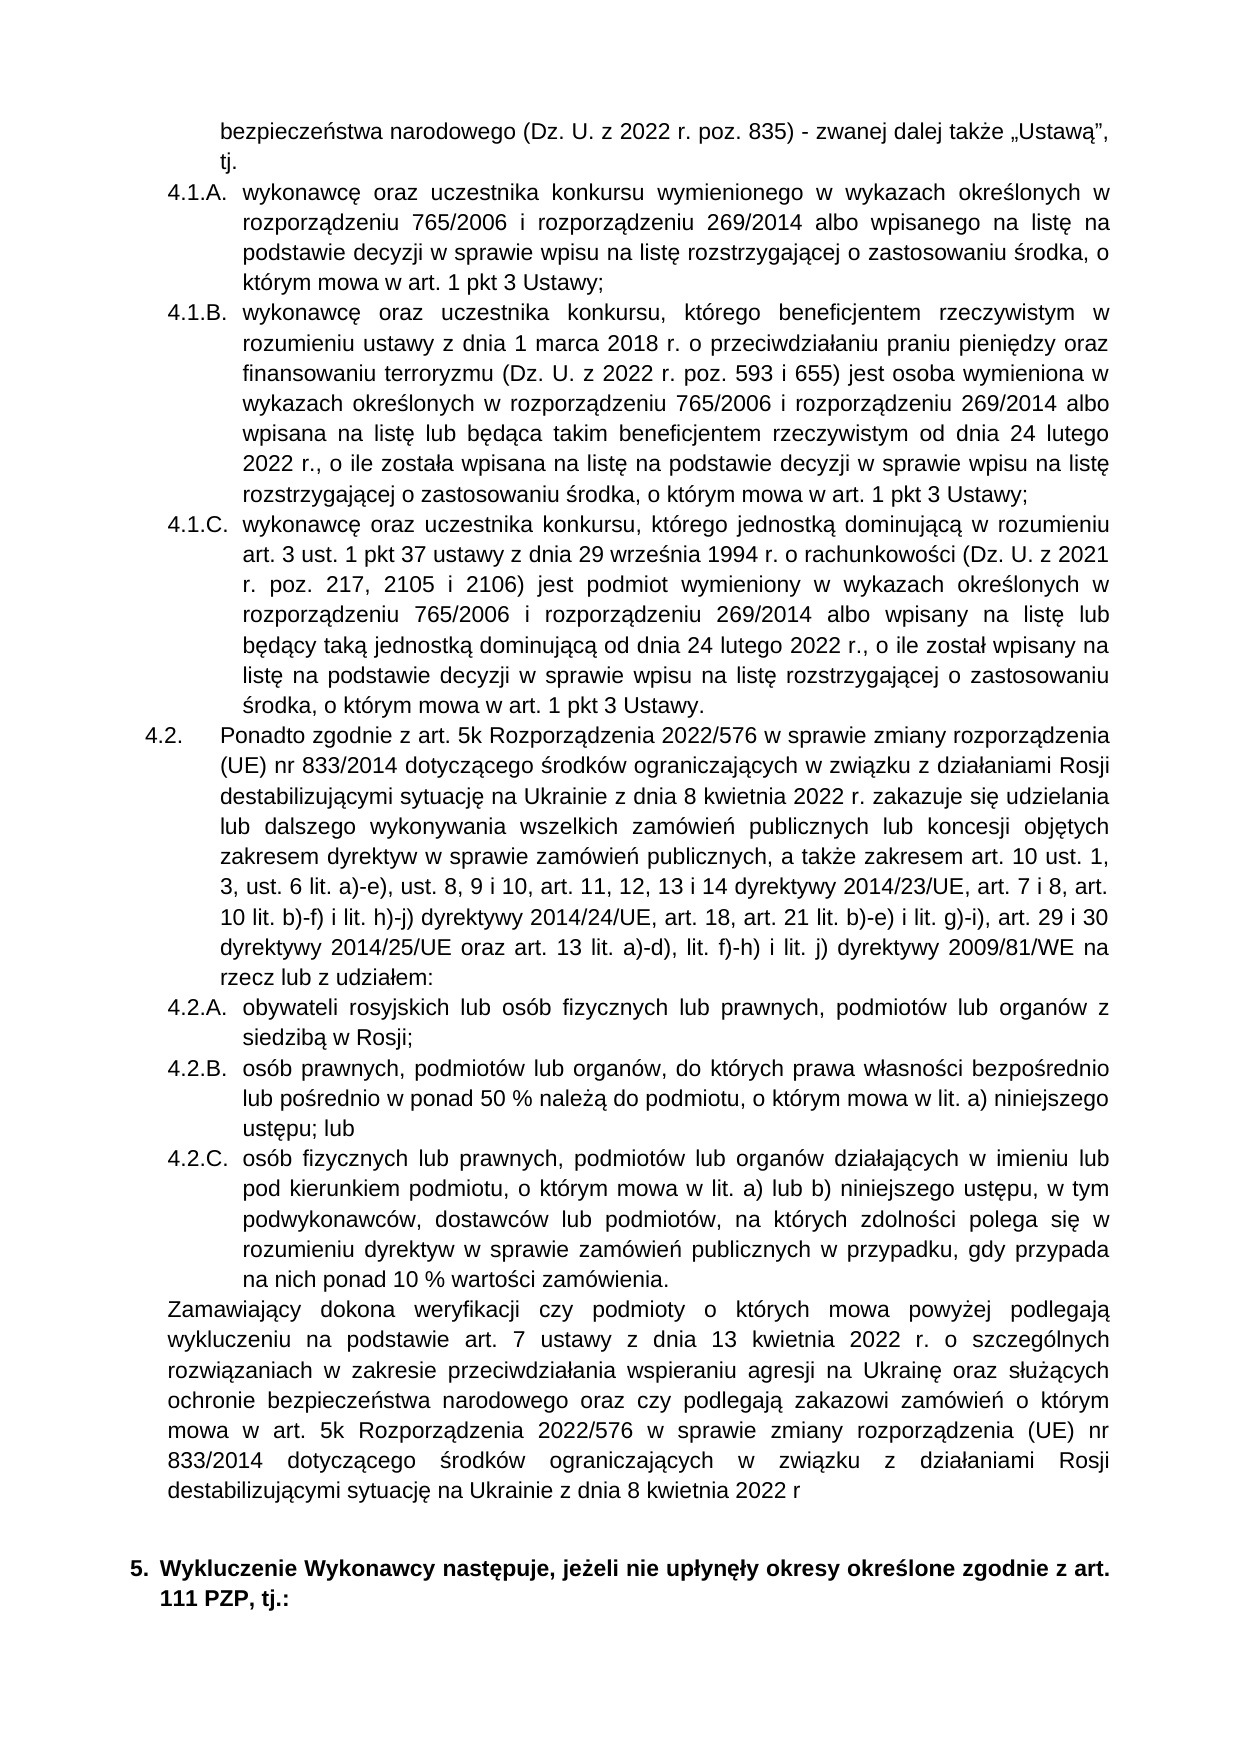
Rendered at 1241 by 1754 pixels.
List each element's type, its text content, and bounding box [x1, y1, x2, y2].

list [145, 118, 1110, 175]
list wykonawcę oraz uczestnika konkursu, którego jednostką dominującą w rozumieniu art. 3 ust. 1 pkt 37 ustawy z dnia 29 września 1994 r. o rachunkowości (Dz. U. z 2021 r. poz. 217, 2105 i 2106) jest podmiot wymieniony w wykazach określonych w rozporządzeniu 765/2006 i rozporządzeniu 269/2014 albo wpisany na listę lub będący taką jednostką dominującą od dnia 24 lutego 2022 r., o ile został wpisany na listę na podstawie decyzji w sprawie wpisu na listę rozstrzygającej o zastosowaniu środka, o którym mowa w art. 1 pkt 3 Ustawy. [167, 511, 1110, 718]
list Zamawiający dokona weryfikacji czy podmioty o których mowa powyżej podlegają wykluczeniu na podstawie art. 7 ustawy z dnia 13 kwietnia 2022 r. o szczególnych rozwiązaniach w zakresie przeciwdziałania wspieraniu agresji na Ukrainę oraz służących ochronie bezpieczeństwa narodowego oraz czy podlegają zakazowi zamówień o którym mowa w art. 5k Rozporządzenia 2022/576 w sprawie zmiany rozporządzenia (UE) nr 833/2014 dotyczącego środków ograniczających w związku z działaniami Rosji destabilizującymi sytuację na Ukrainie z dnia 8 kwietnia 2022 r [167, 1296, 1110, 1504]
list Wykluczenie Wykonawcy następuje, jeżeli nie upłynęły okresy określone zgodnie z art. 111 PZP, tj.: [130, 1554, 1110, 1611]
list obywateli rosyjskich lub osób fizycznych lub prawnych, podmiotów lub organów z siedzibą w Rosji; [167, 994, 1110, 1051]
list osób fizycznych lub prawnych, podmiotów lub organów działających w imieniu lub pod kierunkiem podmiotu, o którym mowa w lit. a) lub b) niniejszego ustępu, w tym podwykonawców, dostawców lub podmiotów, na których zdolności polega się w rozumieniu dyrektyw w sprawie zamówień publicznych w przypadku, gdy przypada na nich ponad 10 % wartości zamówienia. [167, 1145, 1110, 1292]
list wykonawcę oraz uczestnika konkursu wymienionego w wykazach określonych w rozporządzeniu 765/2006 i rozporządzeniu 269/2014 albo wpisanego na listę na podstawie decyzji w sprawie wpisu na listę rozstrzygającej o zastosowaniu środka, o którym mowa w art. 1 pkt 3 Ustawy; [167, 178, 1110, 296]
list wykonawcę oraz uczestnika konkursu, którego beneficjentem rzeczywistym w rozumieniu ustawy z dnia 1 marca 2018 r. o przeciwdziałaniu praniu pieniędzy oraz finansowaniu terroryzmu (Dz. U. z 2022 r. poz. 593 i 655) jest osoba wymieniona w wykazach określonych w rozporządzeniu 765/2006 i rozporządzeniu 269/2014 albo wpisana na listę lub będąca takim beneficjentem rzeczywistym od dnia 24 lutego 2022 r., o ile została wpisana na listę na podstawie decyzji w sprawie wpisu na listę rozstrzygającej o zastosowaniu środka, o którym mowa w art. 1 pkt 3 Ustawy; [167, 299, 1110, 507]
list Ponadto zgodnie z art. 5k Rozporządzenia 2022/576 w sprawie zmiany rozporządzenia (UE) nr 833/2014 dotyczącego środków ograniczających w związku z działaniami Rosji destabilizującymi sytuację na Ukrainie z dnia 8 kwietnia 2022 r. zakazuje się udzielania lub dalszego wykonywania wszelkich zamówień publicznych lub koncesji objętych zakresem dyrektyw w sprawie zamówień publicznych, a także zakresem art. 10 ust. 1, 3, ust. 6 lit. a)-e), ust. 8, 9 i 10, art. 11, 12, 13 i 14 dyrektywy 2014/23/UE, art. 7 i 8, art. 10 lit. b)-f) i lit. h)-j) dyrektywy 2014/24/UE, art. 18, art. 21 lit. b)-e) i lit. g)-i), art. 29 i 30 dyrektywy 2014/25/UE oraz art. 13 lit. a)-d), lit. f)-h) i lit. j) dyrektywy 2009/81/WE na rzecz lub z udziałem: [145, 722, 1110, 990]
list osób prawnych, podmiotów lub organów, do których prawa własności bezpośrednio lub pośrednio w ponad 50 % należą do podmiotu, o którym mowa w lit. a) niniejszego ustępu; lub [167, 1054, 1110, 1141]
